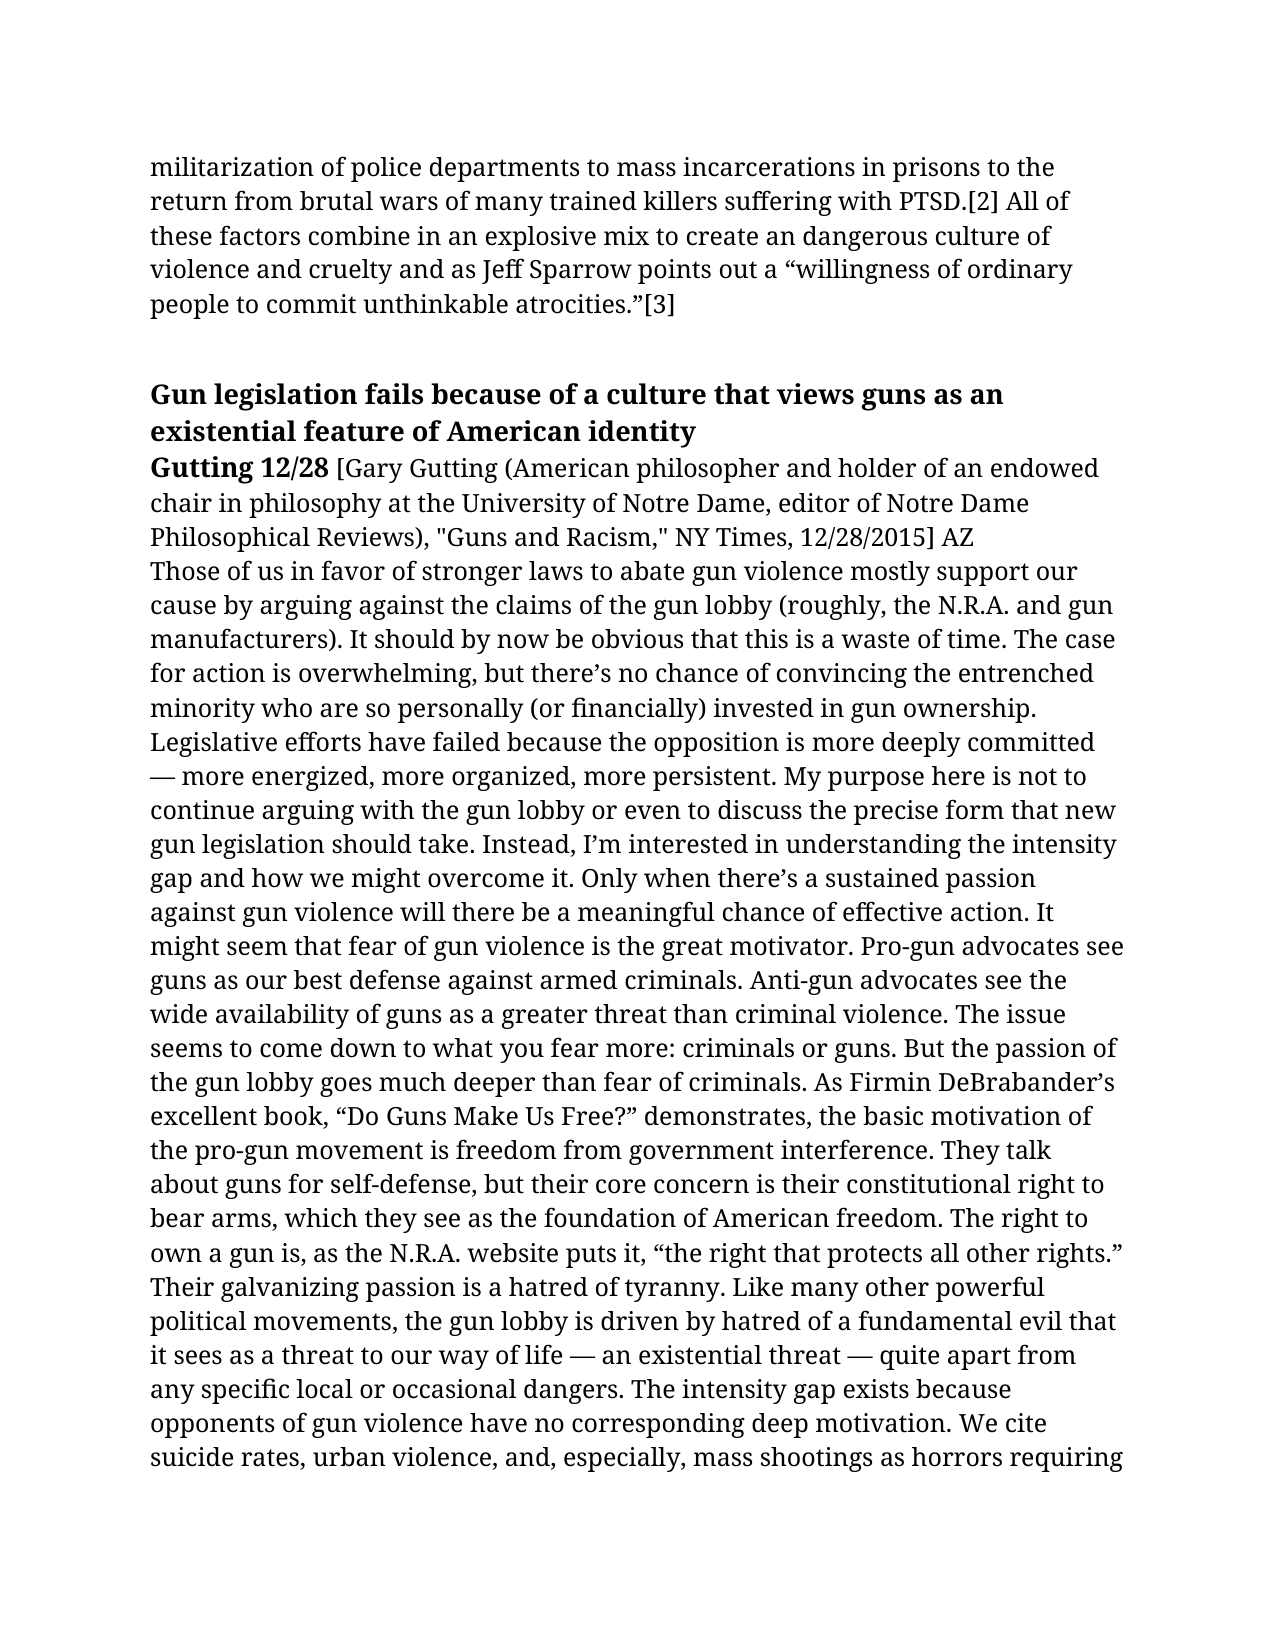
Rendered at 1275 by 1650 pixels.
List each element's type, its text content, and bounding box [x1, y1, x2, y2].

text Gutting 12/28 [Gary Gutting (American philosopher and holder of an endowed chair in philosophy at the University of Notre Dame, editor of Notre Dame Philosophical Reviews), "Guns and Racism," NY Times, 12/28/2015] AZ [150, 449, 1125, 554]
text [150, 150, 1125, 320]
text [150, 554, 1125, 1474]
subtitle Gun legislation fails because of a culture that views guns as an existential feature of American identity [150, 375, 1125, 449]
